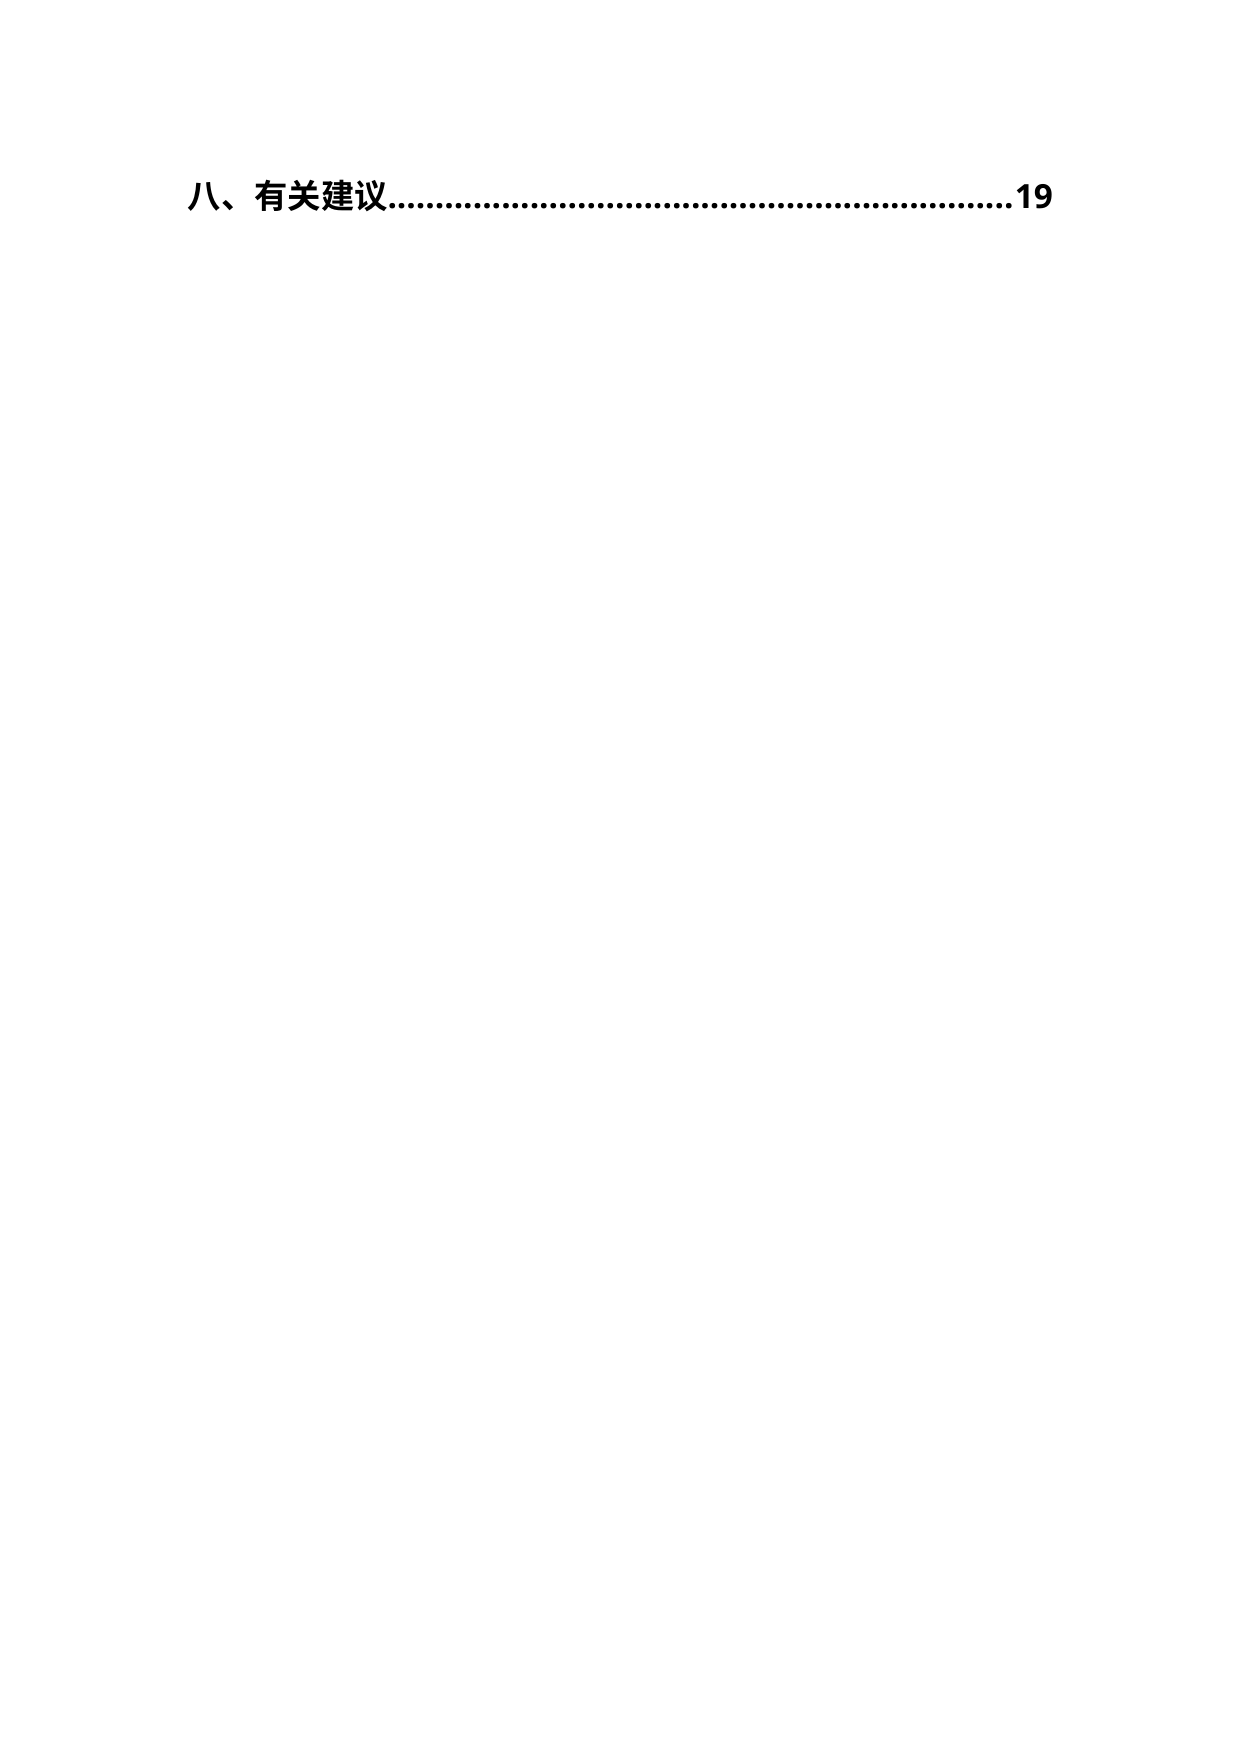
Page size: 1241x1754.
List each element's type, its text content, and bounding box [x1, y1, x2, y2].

text 八、有关建议 19 [187, 162, 1053, 227]
